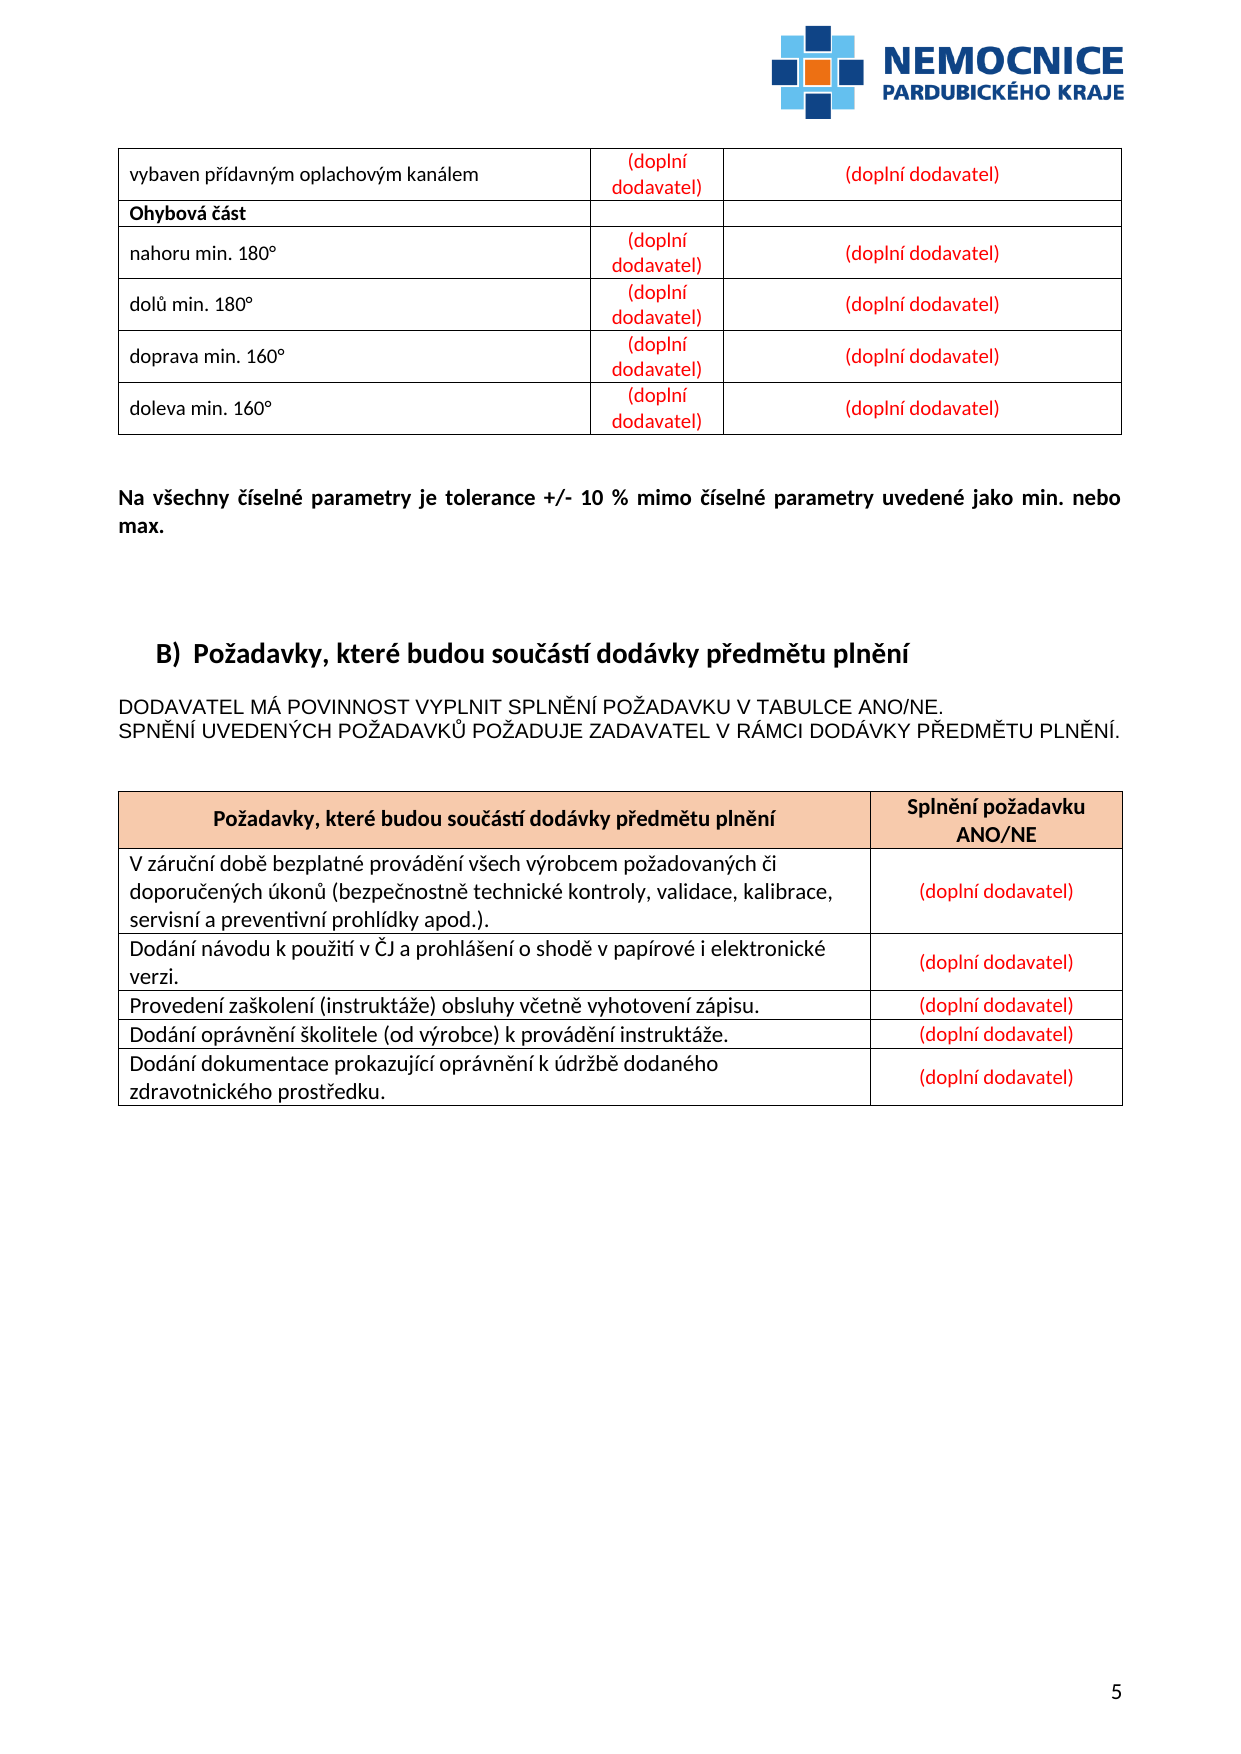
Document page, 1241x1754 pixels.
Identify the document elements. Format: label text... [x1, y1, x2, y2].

table_cell doleva min. 160° [119, 383, 590, 433]
table_cell (doplní dodavatel) [591, 331, 723, 382]
table_cell doprava min. 160° [119, 331, 590, 382]
table_cell (doplní dodavatel) [591, 227, 723, 278]
table_cell (doplní dodavatel) [724, 149, 1121, 199]
table_cell (doplní dodavatel) [591, 149, 723, 199]
list Požadavky, které budou součástí dodávky předmětu plnění [156, 635, 1122, 671]
table_cell Provedení zaškolení (instruktáže) obsluhy včetně vyhotovení zápisu. [119, 991, 870, 1019]
table_cell Ohybová část [119, 201, 590, 226]
table_cell Dodání oprávnění školitele (od výrobce) k provádění instruktáže. [119, 1020, 870, 1048]
text DODAVATEL MÁ POVINNOST VYPLNIT SPLNĚNÍ POŽADAVKU V TABULCE ANO/NE. [118, 695, 1122, 719]
table_cell Dodání dokumentace prokazující oprávnění k údržbě dodaného zdravotnického prostředku. [119, 1049, 870, 1105]
table_cell [591, 201, 723, 226]
table_cell (doplní dodavatel) [724, 383, 1121, 433]
subtitle Na všechny číselné parametry je tolerance +/- 10 % mimo číselné parametry uvedené jako min. nebo max. [118, 483, 1122, 539]
table_cell (doplní dodavatel) [724, 227, 1121, 278]
table_cell (doplní dodavatel) [871, 991, 1122, 1019]
table_cell (doplní dodavatel) [871, 934, 1122, 990]
picture [770, 24, 1124, 120]
table_header Splnění požadavku ANO/NE [871, 792, 1122, 848]
text SPNĚNÍ UVEDENÝCH POŽADAVKŮ POŽADUJE ZADAVATEL V RÁMCI DODÁVKY PŘEDMĚTU PLNĚNÍ. [118, 719, 1122, 743]
table_cell (doplní dodavatel) [871, 849, 1122, 933]
table_cell (doplní dodavatel) [591, 279, 723, 330]
table_cell (doplní dodavatel) [591, 383, 723, 433]
table_cell (doplní dodavatel) [871, 1020, 1122, 1048]
table_cell vybaven přídavným oplachovým kanálem [119, 149, 590, 199]
table_cell (doplní dodavatel) [724, 331, 1121, 382]
table_cell (doplní dodavatel) [871, 1049, 1122, 1105]
table_header Požadavky, které budou součástí dodávky předmětu plnění [119, 792, 870, 848]
table_cell V záruční době bezplatné provádění všech výrobcem požadovaných či doporučených úkonů (bezpečnostně technické kontroly, validace, kalibrace, servisní a preventivní prohlídky apod.). [119, 849, 870, 933]
table_cell dolů min. 180° [119, 279, 590, 330]
table_cell (doplní dodavatel) [724, 279, 1121, 330]
table_cell nahoru min. 180° [119, 227, 590, 278]
table_cell Dodání návodu k použití v ČJ a prohlášení o shodě v papírové i elektronické verzi. [119, 934, 870, 990]
table_cell [724, 201, 1121, 226]
